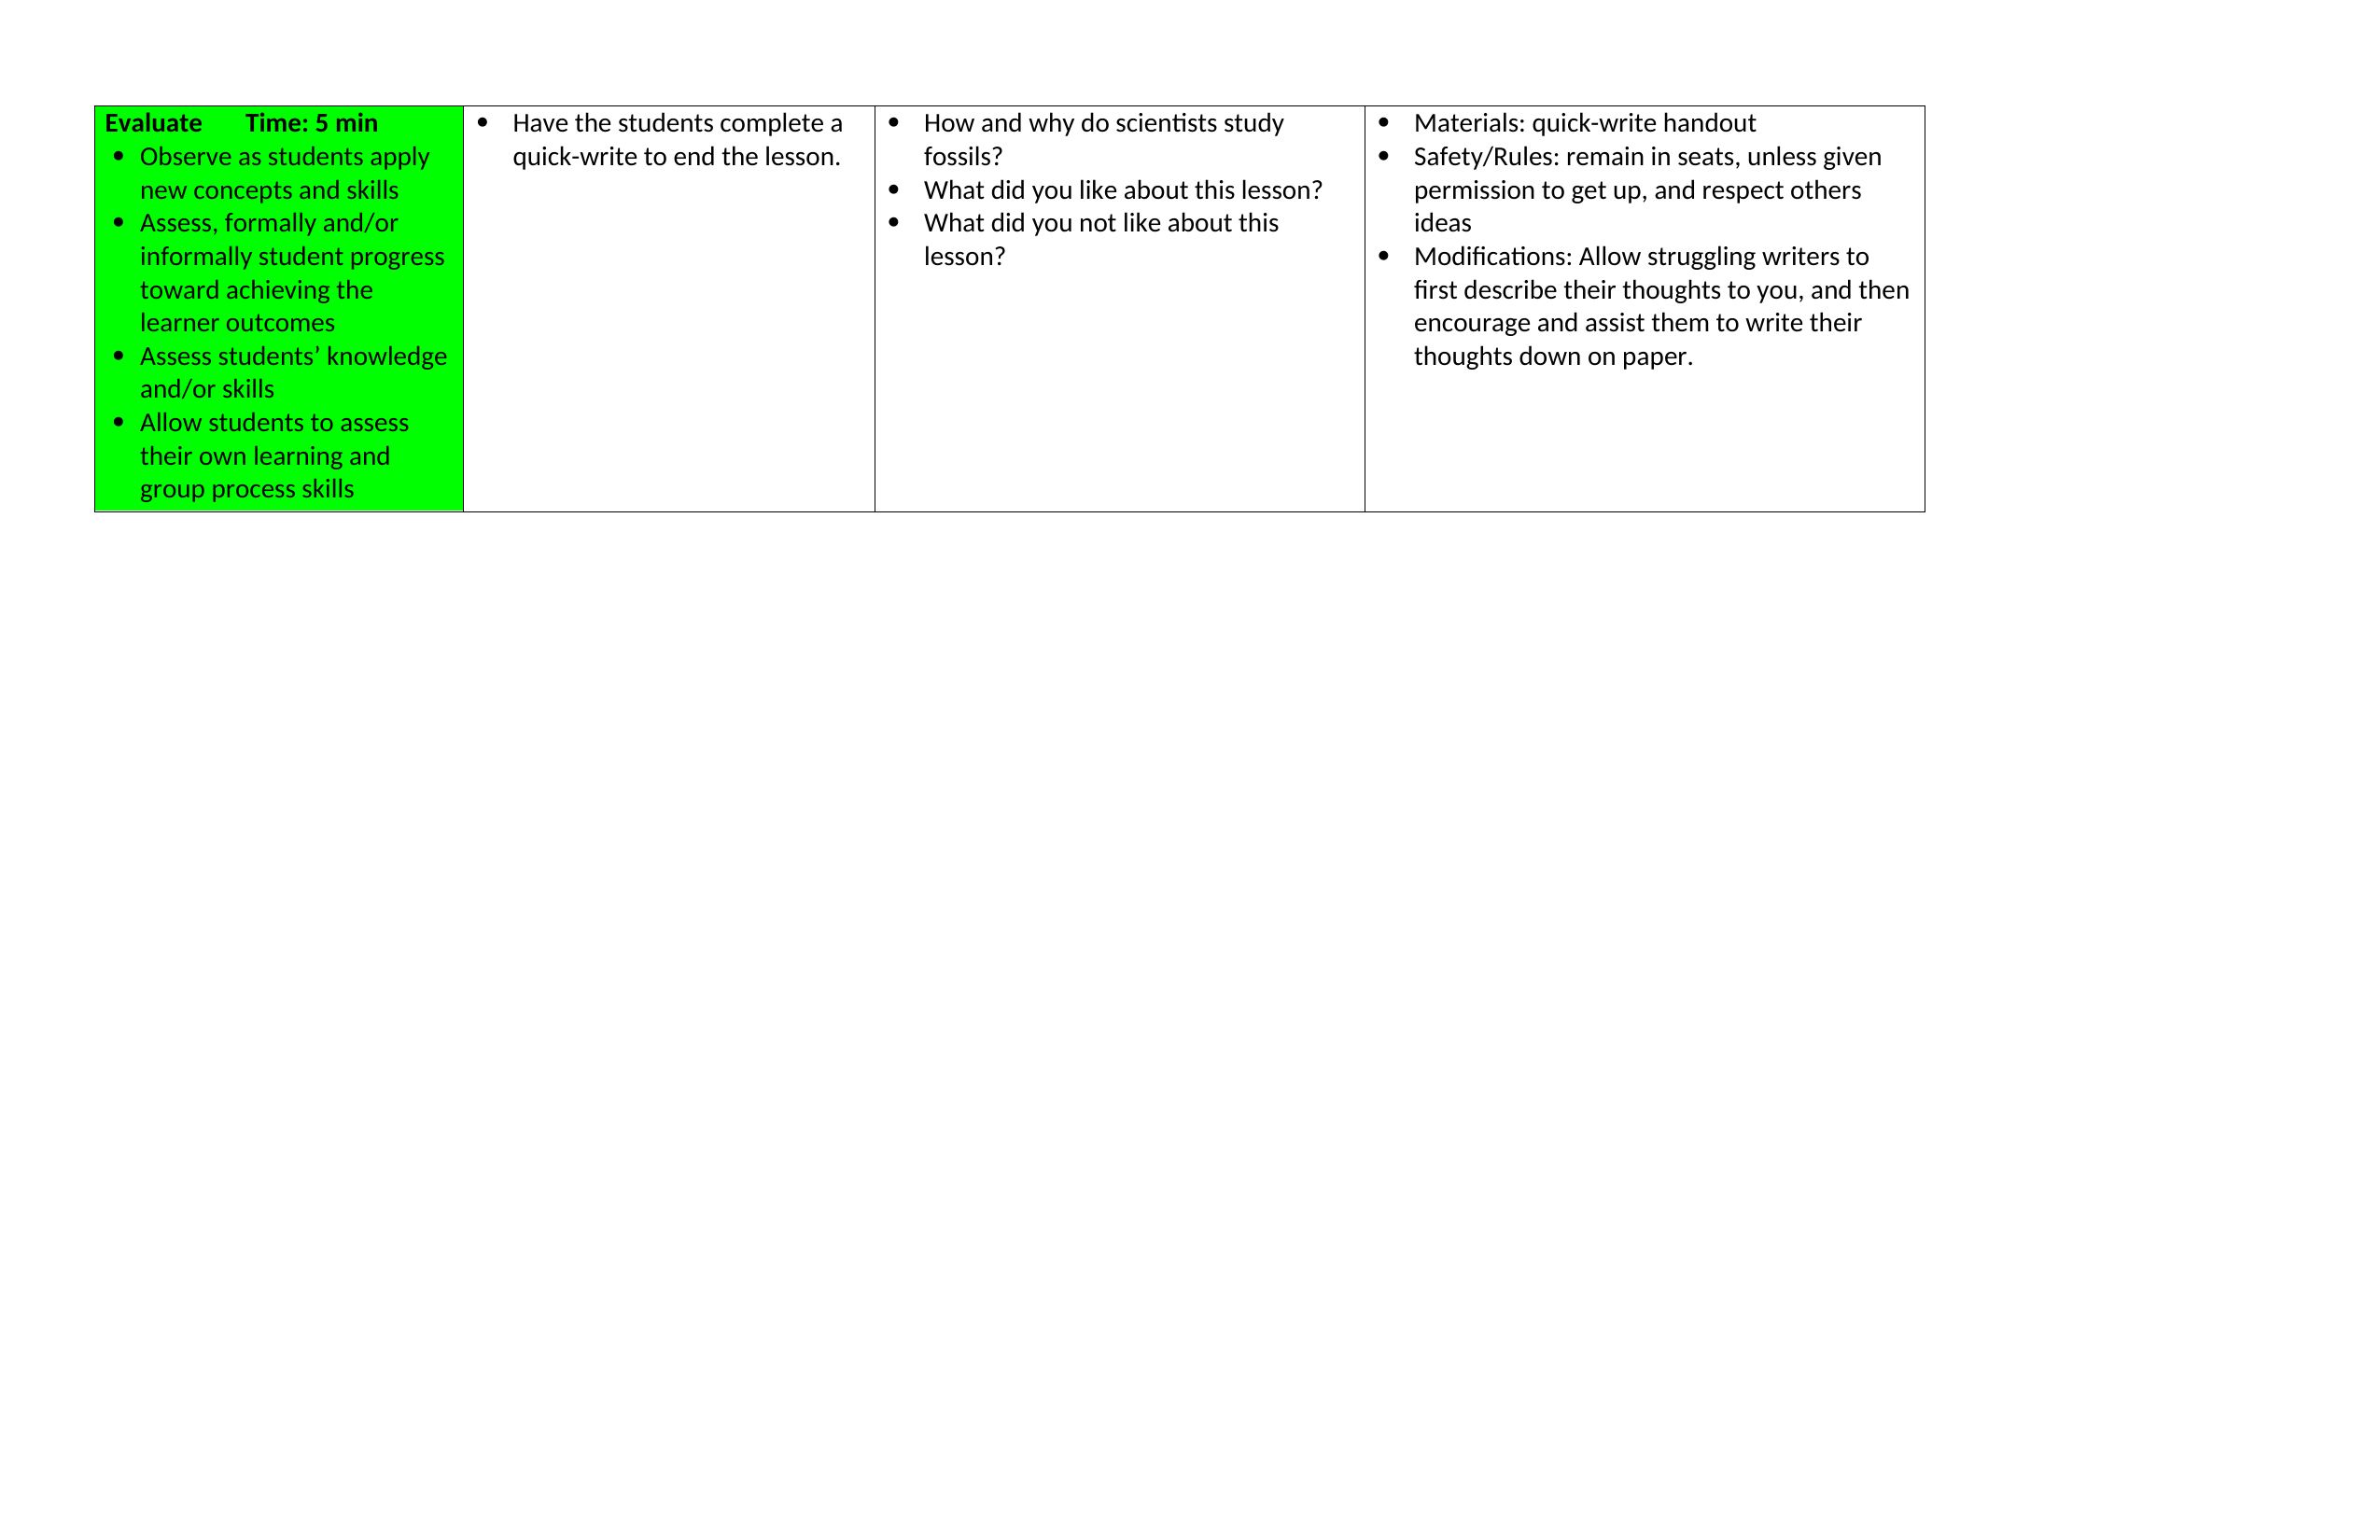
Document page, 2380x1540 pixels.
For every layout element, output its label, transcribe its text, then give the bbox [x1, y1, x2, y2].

table_cell Have the students complete a quick-write to end the lesson. [464, 106, 875, 511]
table_cell Evaluate Time: 5 min Observe as students apply new concepts and skills Assess, formally and/or informally student progress toward achieving the learner outcomes Assess students’ knowledge and/or skills Allow students to assess their own learning and group process skills [95, 106, 463, 511]
table_cell How and why do scientists study fossils? What did you like about this lesson? What did you not like about this lesson? [875, 106, 1365, 511]
table_cell Materials: quick-write handout Safety/Rules: remain in seats, unless given permission to get up, and respect others ideas Modifications: Allow struggling writers to first describe their thoughts to you, and then encourage and assist them to write their thoughts down on paper. [1365, 106, 1925, 511]
